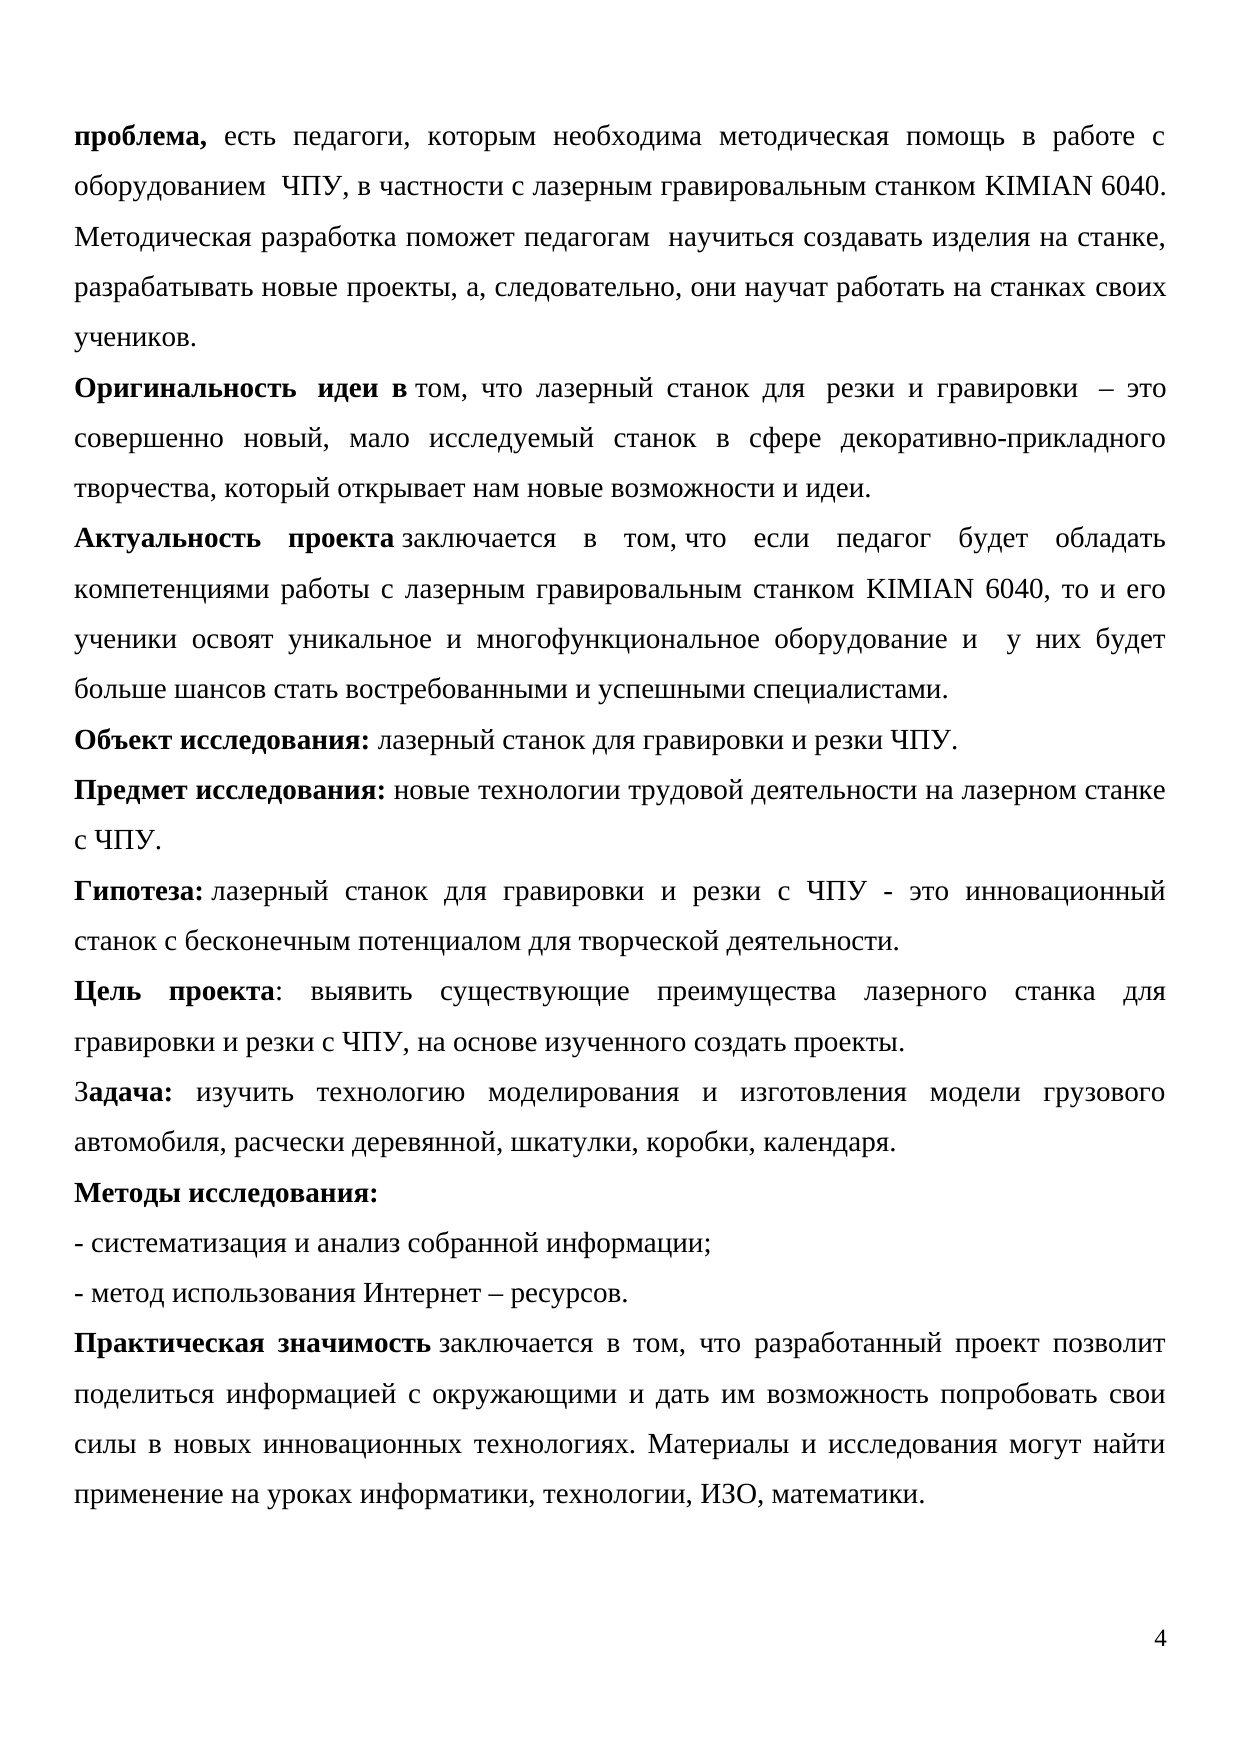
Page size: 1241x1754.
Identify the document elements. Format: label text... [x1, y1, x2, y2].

text Практическая значимость заключается в том, что разработанный проект позволит поделиться информацией с окружающими и дать им возможность попробовать свои силы в новых инновационных технологиях. Материалы и исследования могут найти применение на уроках информатики, технологии, ИЗО, математики. [74, 1326, 1167, 1510]
text Актуальность проекта заключается в том, что если педагог будет обладать компетенциями работы с лазерным гравировальным станком KIMIAN 6040, то и его ученики освоят уникальное и многофункциональное оборудование и у них будет больше шансов стать востребованными и успешными специалистами. [74, 521, 1167, 621]
text Актуальность проекта заключается в том, что если педагог будет обладать компетенциями работы с лазерным гравировальным станком KIMIAN 6040, то и его ученики освоят уникальное и многофункциональное оборудование и у них будет больше шансов стать востребованными и успешными специалистами. [74, 655, 1167, 705]
text Оригинальность идеи в том, что лазерный станок для резки и гравировки – это совершенно новый, мало исследуемый станок в сфере декоративно-прикладного творчества, который открывает нам новые возможности и идеи. [74, 370, 1167, 504]
text Предмет исследования: новые технологии трудовой деятельности на лазерном станке с ЧПУ. [74, 772, 1167, 856]
text - систематизация и анализ собранной информации; [74, 1225, 1167, 1258]
text Гипотеза: лазерный станок для гравировки и резки с ЧПУ - это инновационный станок с бесконечным потенциалом для творческой деятельности. [74, 873, 1167, 957]
text Методы исследования: [74, 1175, 1167, 1208]
text - метод использования Интернет – ресурсов. [74, 1275, 1167, 1309]
text Объект исследования: лазерный станок для гравировки и резки ЧПУ. [74, 722, 1167, 755]
text Цель проекта: выявить существующие преимущества лазерного станка для гравировки и резки с ЧПУ, на основе изученного создать проекты. [74, 973, 1167, 1057]
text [74, 118, 1167, 353]
text Задача: изучить технологию моделирования и изготовления модели грузового автомобиля, расчески деревянной, шкатулки, коробки, календаря. [74, 1074, 1167, 1158]
